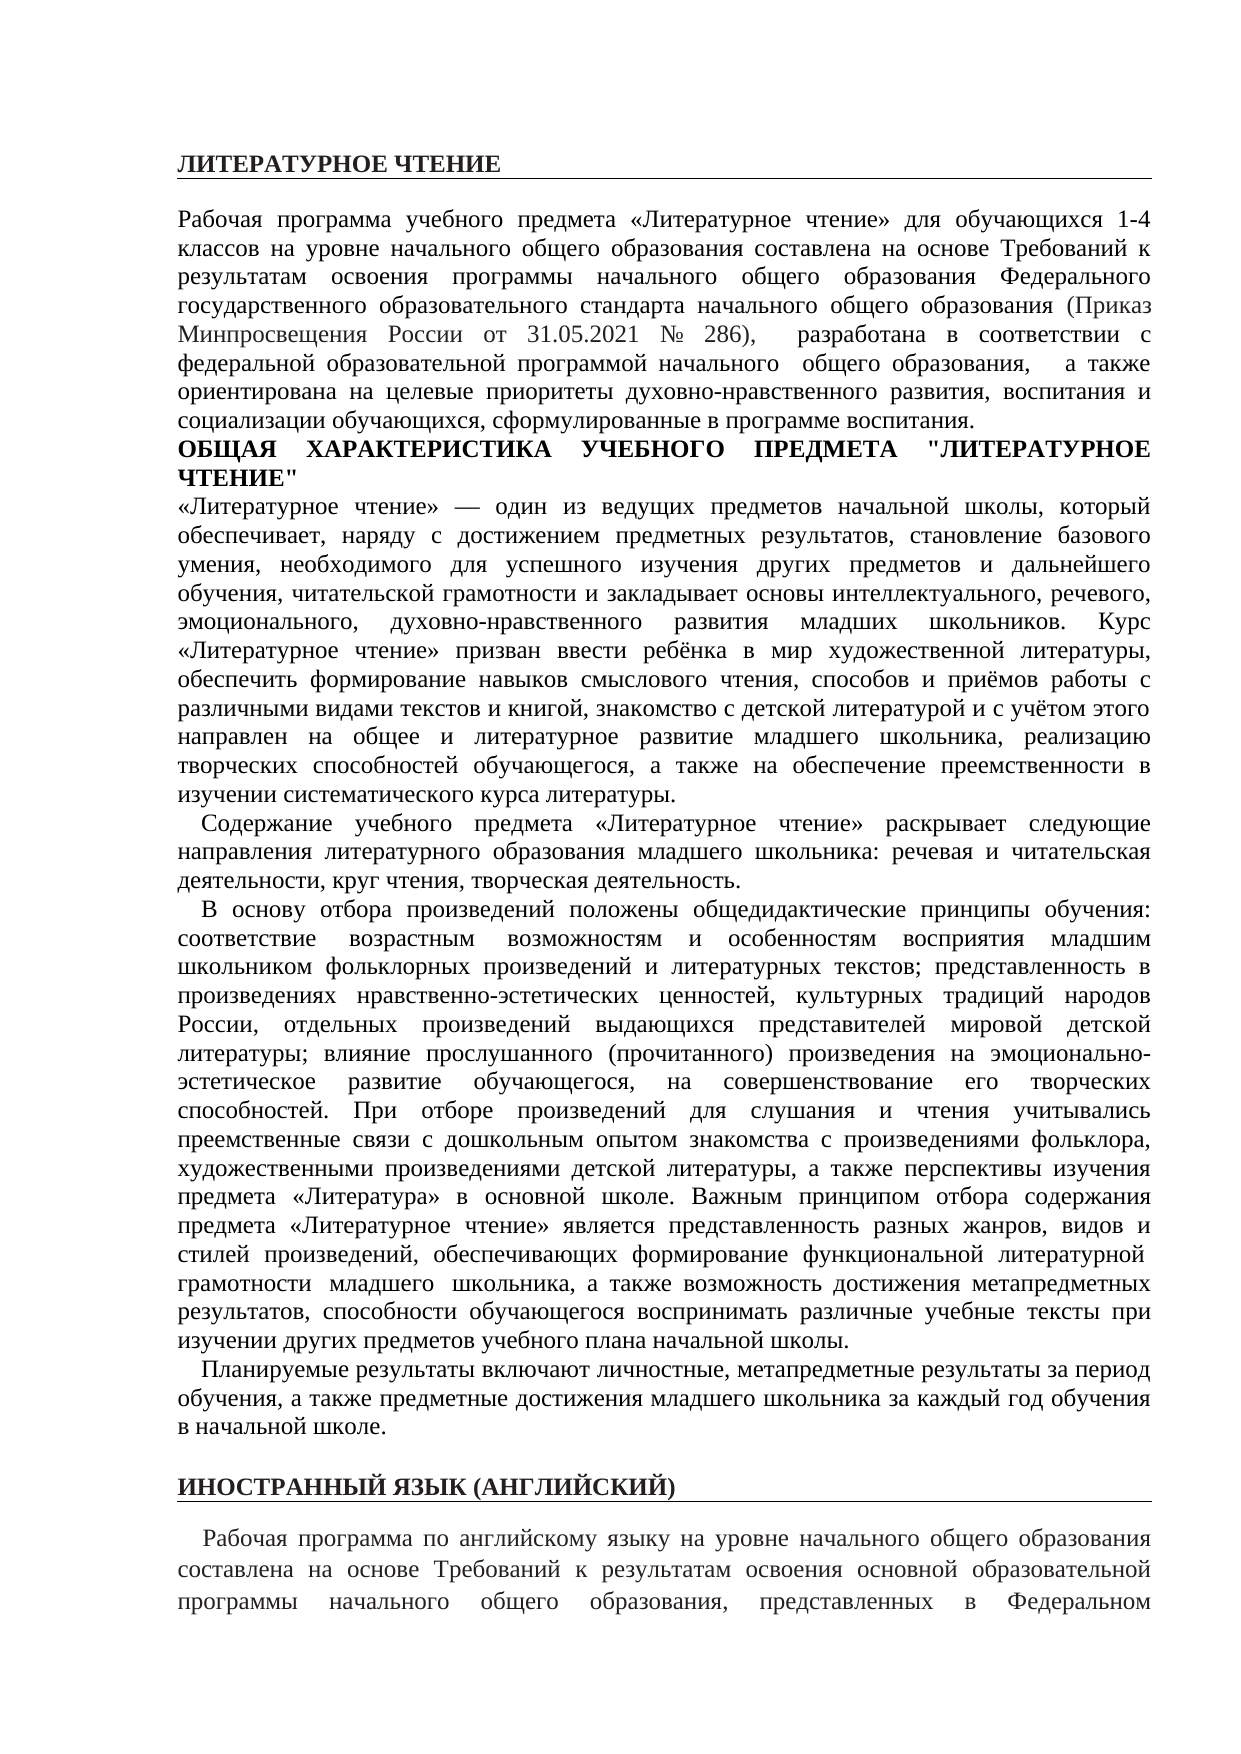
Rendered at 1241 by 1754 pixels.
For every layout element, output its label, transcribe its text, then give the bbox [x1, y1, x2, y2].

text Рабочая программа учебного предмета «Литературное чтение» для обучающихся 1-4 классов на уровне начального общего образования составлена на основе Требований к результатам освоения программы начального общего образования Федерального государственного образовательного стандарта начального общего образования (Приказ Минпросвещения России от 31.05.2021 № 286), разработана в соответствии с федеральной образовательной программой начального общего образования, а также ориентирована на целевые приоритеты духовно-нравственного развития, воспитания и социализации обучающихся, сформулированные в программе воспитания. [177, 204, 1152, 434]
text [177, 1523, 1152, 1614]
text В основу отбора произведений положены общедидактические принципы обучения: соответствие возрастным возможностям и особенностям восприятия младшим школьником фольклорных произведений и литературных текстов; представленность в произведениях нравственно-эстетических ценностей, культурных традиций народов России, отдельных произведений выдающихся представителей мировой детской литературы; влияние прослушанного (прочитанного) произведения на эмоционально-эстетическое развитие обучающегося, на совершенствование его творческих способностей. При отборе произведений для слушания и чтения учитывались преемственные связи с дошкольным опытом знакомства с произведениями фольклора, художественными произведениями детской литературы, а также перспективы изучения предмета «Литература» в основной школе. Важным принципом отбора содержания предмета «Литературное чтение» является представленность разных жанров, видов и стилей произведений, обеспечивающих формирование функциональной литературной грамотности младшего школьника, а также возможность достижения метапредметных результатов, способности обучающегося воспринимать различные учебные тексты при изучении других предметов учебного плана начальной школы. [177, 894, 1152, 1354]
text Планируемые результаты включают личностные, метапредметные результаты за период обучения, а также предметные достижения младшего школьника за каждый год обучения в начальной школе. [177, 1354, 1152, 1440]
text ИНОСТРАННЫЙ ЯЗЫК (АНГЛИЙСКИЙ) [177, 1472, 1152, 1501]
text «Литературное чтение» — один из ведущих предметов начальной школы, который обеспечивает, наряду с достижением предметных результатов, становление базового умения, необходимого для успешного изучения других предметов и дальнейшего обучения, читательской грамотности и закладывает основы интеллектуального, речевого, эмоционального, духовно-нравственного развития младших школьников. Курс «Литературное чтение» призван ввести ребёнка в мир художественной литературы, обеспечить формирование навыков смыслового чтения, способов и приёмов работы с различными видами текстов и книгой, знакомство с детской литературой и с учётом этого направлен на общее и литературное развитие младшего школьника, реализацию творческих способностей обучающегося, а также на обеспечение преемственности в изучении систематического курса литературы. [177, 491, 1152, 808]
text ОБЩАЯ ХАРАКТЕРИСТИКА УЧЕБНОГО ПРЕДМЕТА "ЛИТЕРАТУРНОЕ ЧТЕНИЕ" [177, 434, 1152, 491]
text Содержание учебного предмета «Литературное чтение» раскрывает следующие направления литературного образования младшего школьника: речевая и читательская деятельности, круг чтения, творческая деятельность. [177, 808, 1152, 894]
text ЛИТЕРАТУРНОЕ ЧТЕНИЕ [177, 149, 1152, 178]
